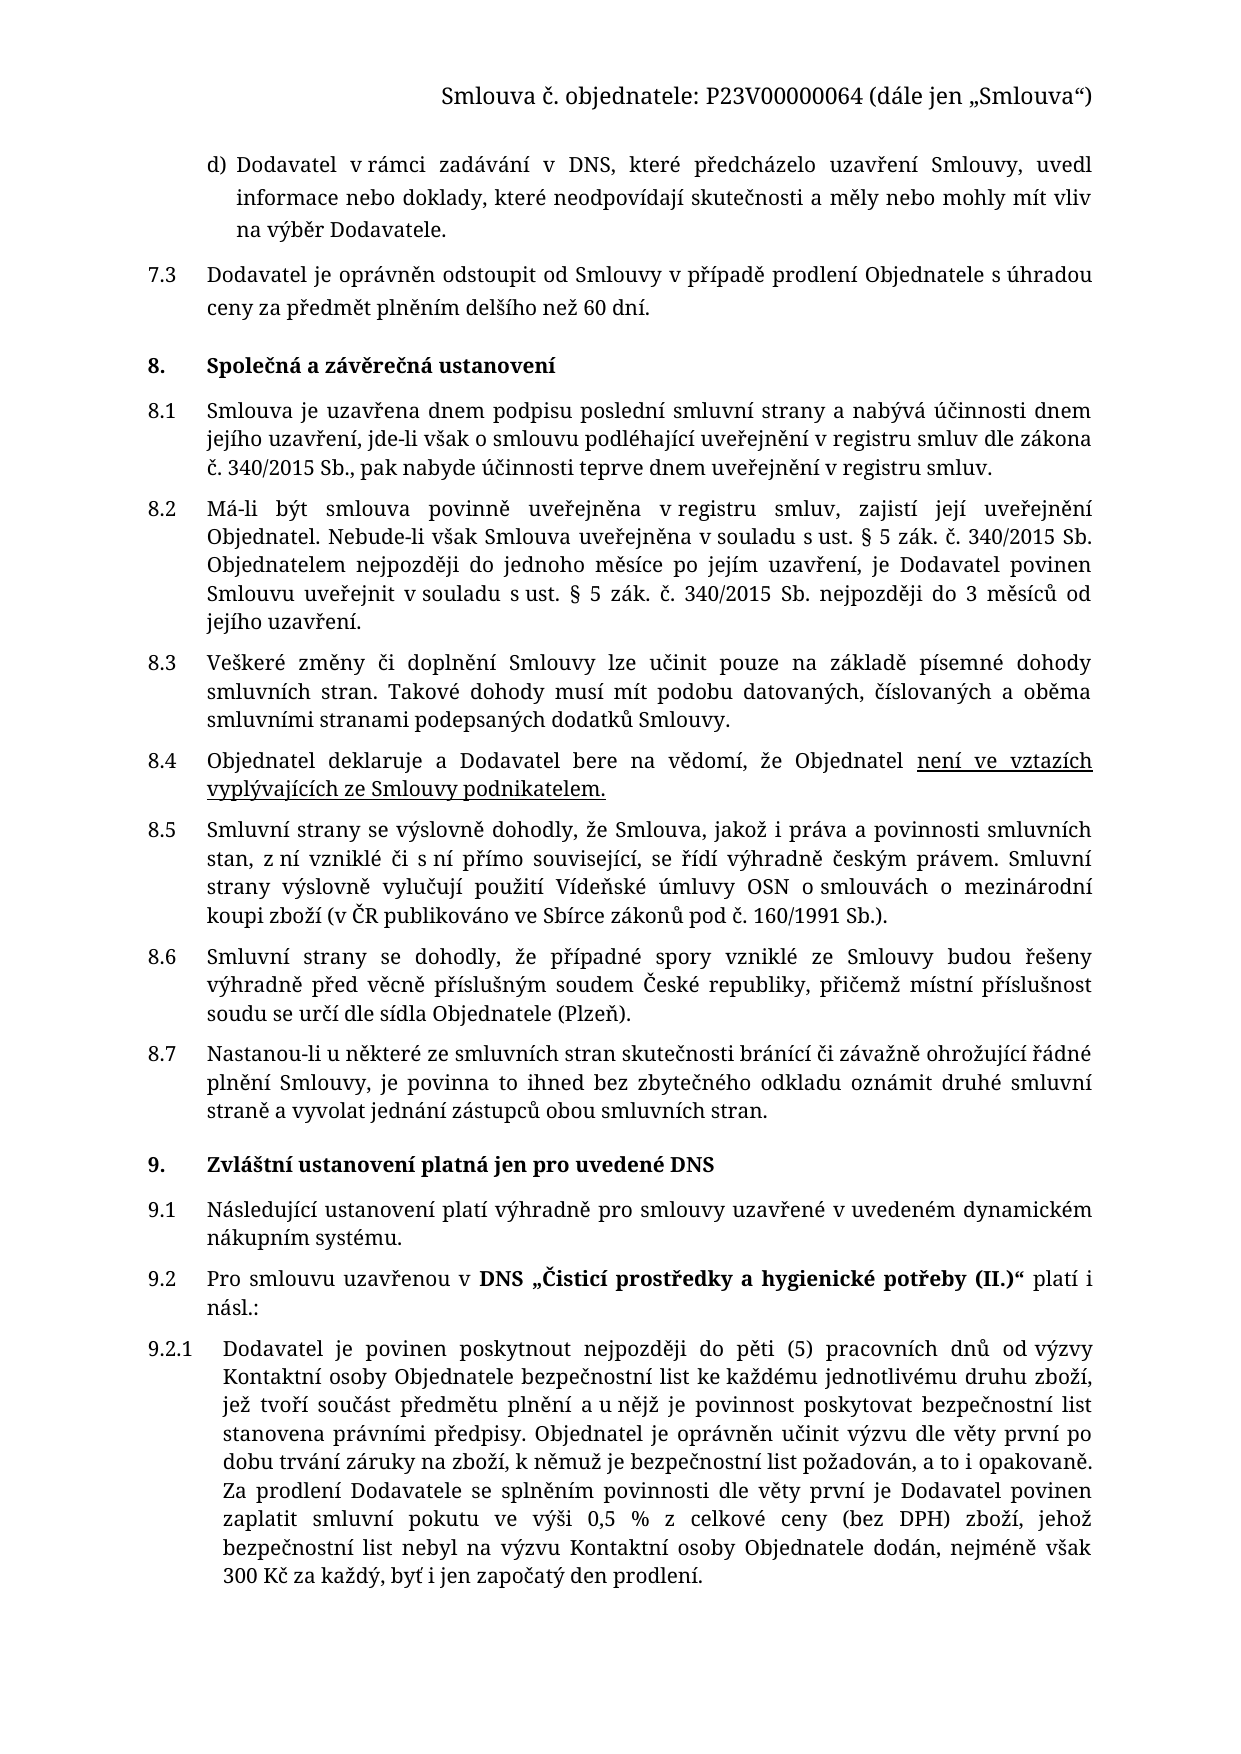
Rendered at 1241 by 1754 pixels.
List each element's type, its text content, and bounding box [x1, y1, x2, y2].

list Následující ustanovení platí výhradně pro smlouvy uzavřené v uvedeném dynamickém nákupním systému. [148, 1195, 1093, 1252]
list Smluvní strany se výslovně dohodly, že Smlouva, jakož i práva a povinnosti smluvních stan, z ní vzniklé či s ní přímo související, se řídí výhradně českým právem. Smluvní strany výslovně vylučují použití Vídeňské úmluvy OSN o smlouvách o mezinárodní koupi zboží (v ČR publikováno ve Sbírce zákonů pod č. 160/1991 Sb.). [148, 816, 1093, 929]
list Společná a závěrečná ustanovení [148, 351, 1093, 379]
list Nastanou-li u některé ze smluvních stran skutečnosti bránící či závažně ohrožující řádné plnění Smlouvy, je povinna to ihned bez zbytečného odkladu oznámit druhé smluvní straně a vyvolat jednání zástupců obou smluvních stran. [148, 1039, 1093, 1125]
list Dodavatel v rámci zadávání v DNS, které předcházelo uzavření Smlouvy, uvedl informace nebo doklady, které neodpovídají skutečnosti a měly nebo mohly mít vliv na výběr Dodavatele. [207, 150, 1093, 244]
list Pro smlouvu uzavřenou v DNS „Čisticí prostředky a hygienické potřeby (II.)“ platí i násl.: [148, 1264, 1093, 1321]
list Smlouva je uzavřena dnem podpisu poslední smluvní strany a nabývá účinnosti dnem jejího uzavření, jde-li však o smlouvu podléhající uveřejnění v registru smluv dle zákona č. 340/2015 Sb., pak nabyde účinnosti teprve dnem uveřejnění v registru smluv. [148, 396, 1093, 481]
list Veškeré změny či doplnění Smlouvy lze učinit pouze na základě písemné dohody smluvních stran. Takové dohody musí mít podobu datovaných, číslovaných a oběma smluvními stranami podepsaných dodatků Smlouvy. [148, 648, 1093, 734]
list Dodavatel je povinen poskytnout nejpozději do pěti (5) pracovních dnů od výzvy Kontaktní osoby Objednatele bezpečnostní list ke každému jednotlivému druhu zboží, jež tvoří součást předmětu plnění a u nějž je povinnost poskytovat bezpečnostní list stanovena právními předpisy. Objednatel je oprávněn učinit výzvu dle věty první po dobu trvání záruky na zboží, k němuž je bezpečnostní list požadován, a to i opakovaně. Za prodlení Dodavatele se splněním povinnosti dle věty první je Dodavatel povinen zaplatit smluvní pokutu ve výši 0,5 % z celkové ceny (bez DPH) zboží, jehož bezpečnostní list nebyl na výzvu Kontaktní osoby Objednatele dodán, nejméně však 300 Kč za každý, byť i jen započatý den prodlení. [148, 1334, 1093, 1590]
list Má-li být smlouva povinně uveřejněna v registru smluv, zajistí její uveřejnění Objednatel. Nebude-li však Smlouva uveřejněna v souladu s ust. § 5 zák. č. 340/2015 Sb. Objednatelem nejpozději do jednoho měsíce po jejím uzavření, je Dodavatel povinen Smlouvu uveřejnit v souladu s ust. § 5 zák. č. 340/2015 Sb. nejpozději do 3 měsíců od jejího uzavření. [148, 494, 1093, 636]
list Dodavatel je oprávněn odstoupit od Smlouvy v případě prodlení Objednatele s úhradou ceny za předmět plněním delšího než 60 dní. [148, 261, 1093, 322]
list Zvláštní ustanovení platná jen pro uvedené DNS [148, 1150, 1093, 1178]
list Smluvní strany se dohodly, že případné spory vzniklé ze Smlouvy budou řešeny výhradně před věcně příslušným soudem České republiky, přičemž místní příslušnost soudu se určí dle sídla Objednatele (Plzeň). [148, 942, 1093, 1027]
list Objednatel deklaruje a Dodavatel bere na vědomí, že Objednatel není ve vztazích vyplývajících ze Smlouvy podnikatelem. [148, 746, 1093, 803]
